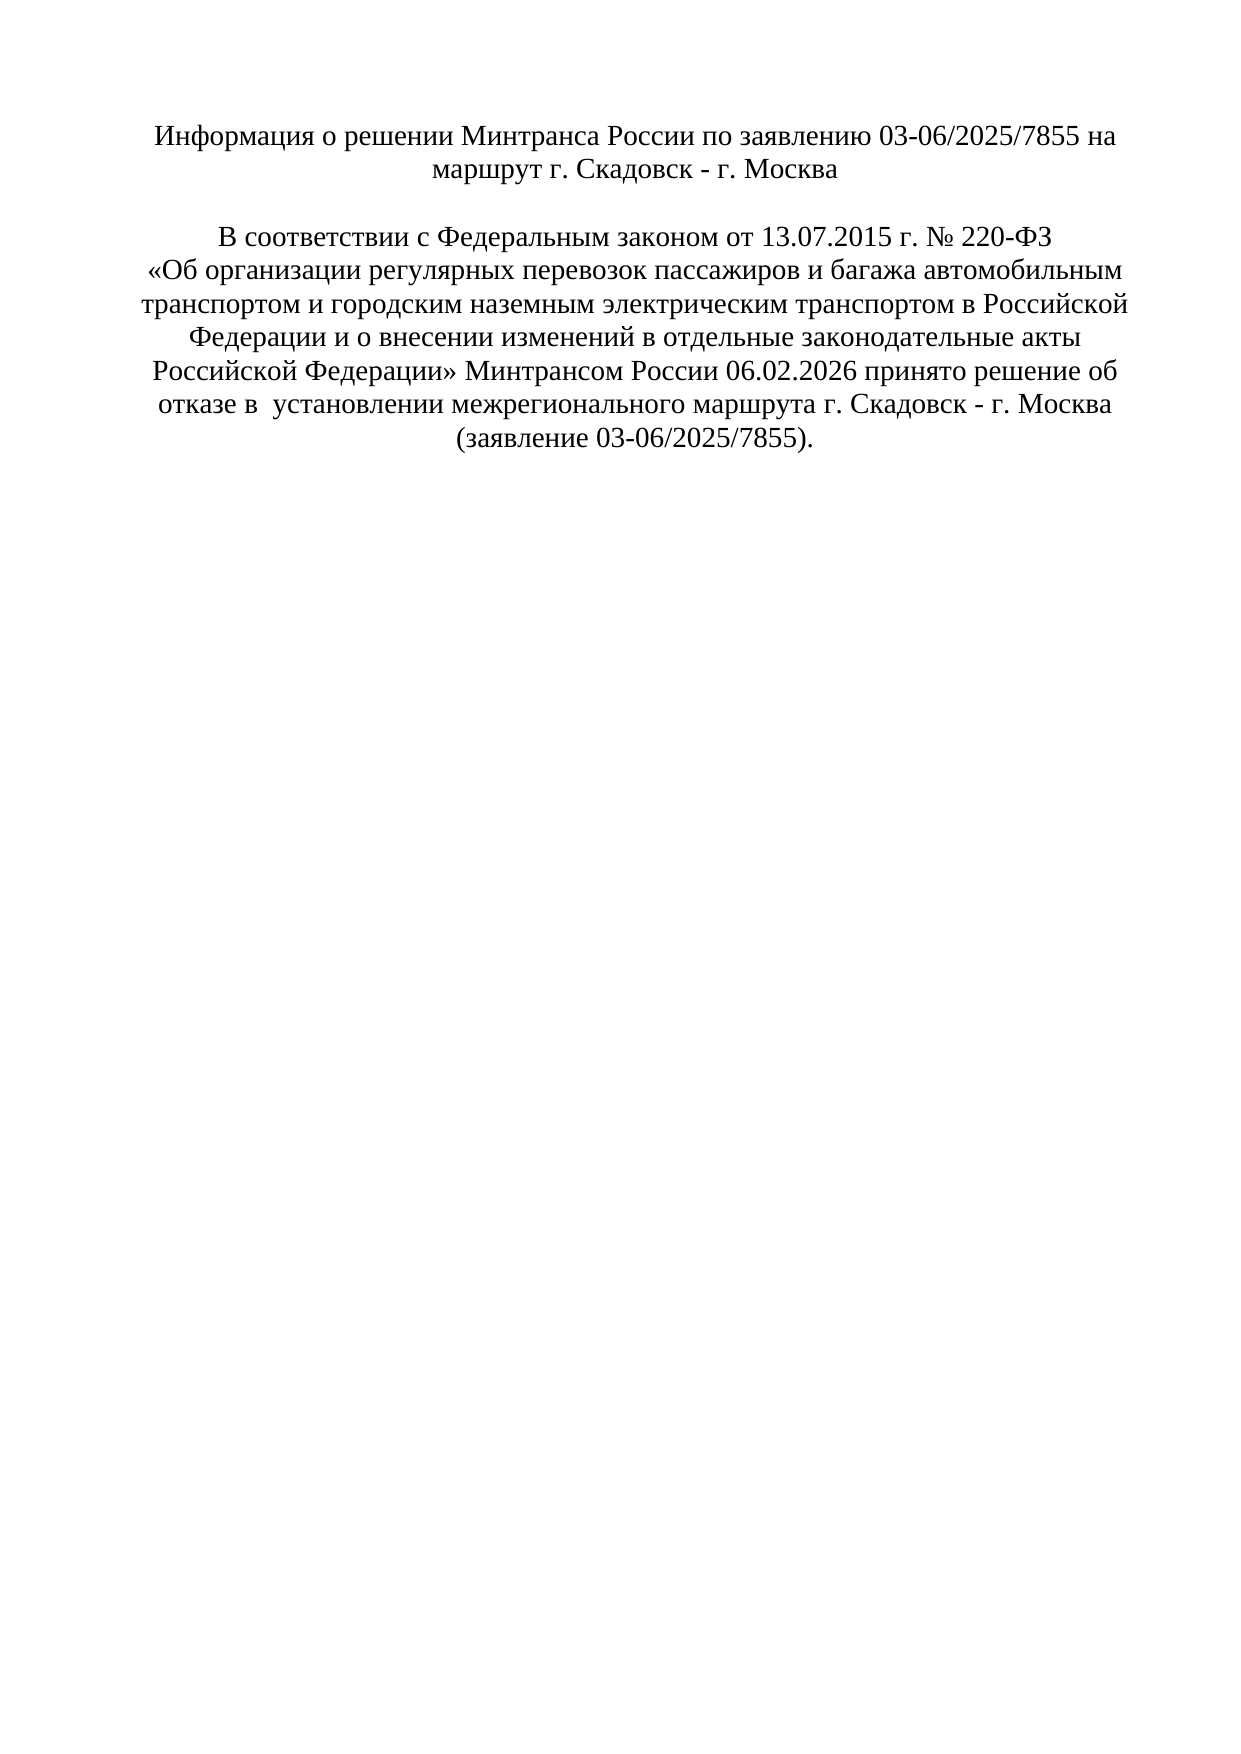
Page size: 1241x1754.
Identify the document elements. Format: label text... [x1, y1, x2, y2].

text Информация о решении Минтранса России по заявлению 03-06/2025/7855 на маршрут г. Скадовск - г. Москва [118, 118, 1152, 185]
text В соответствии с Федеральным законом от 13.07.2015 г. № 220-ФЗ «Об организации регулярных перевозок пассажиров и багажа автомобильным транспортом и городским наземным электрическим транспортом в Российской Федерации и о внесении изменений в отдельные законодательные акты Российской Федерации» Минтрансом России 06.02.2026 принято решение об отказе в установлении межрегионального маршрута г. Скадовск - г. Москва (заявление 03-06/2025/7855). [118, 219, 1152, 453]
